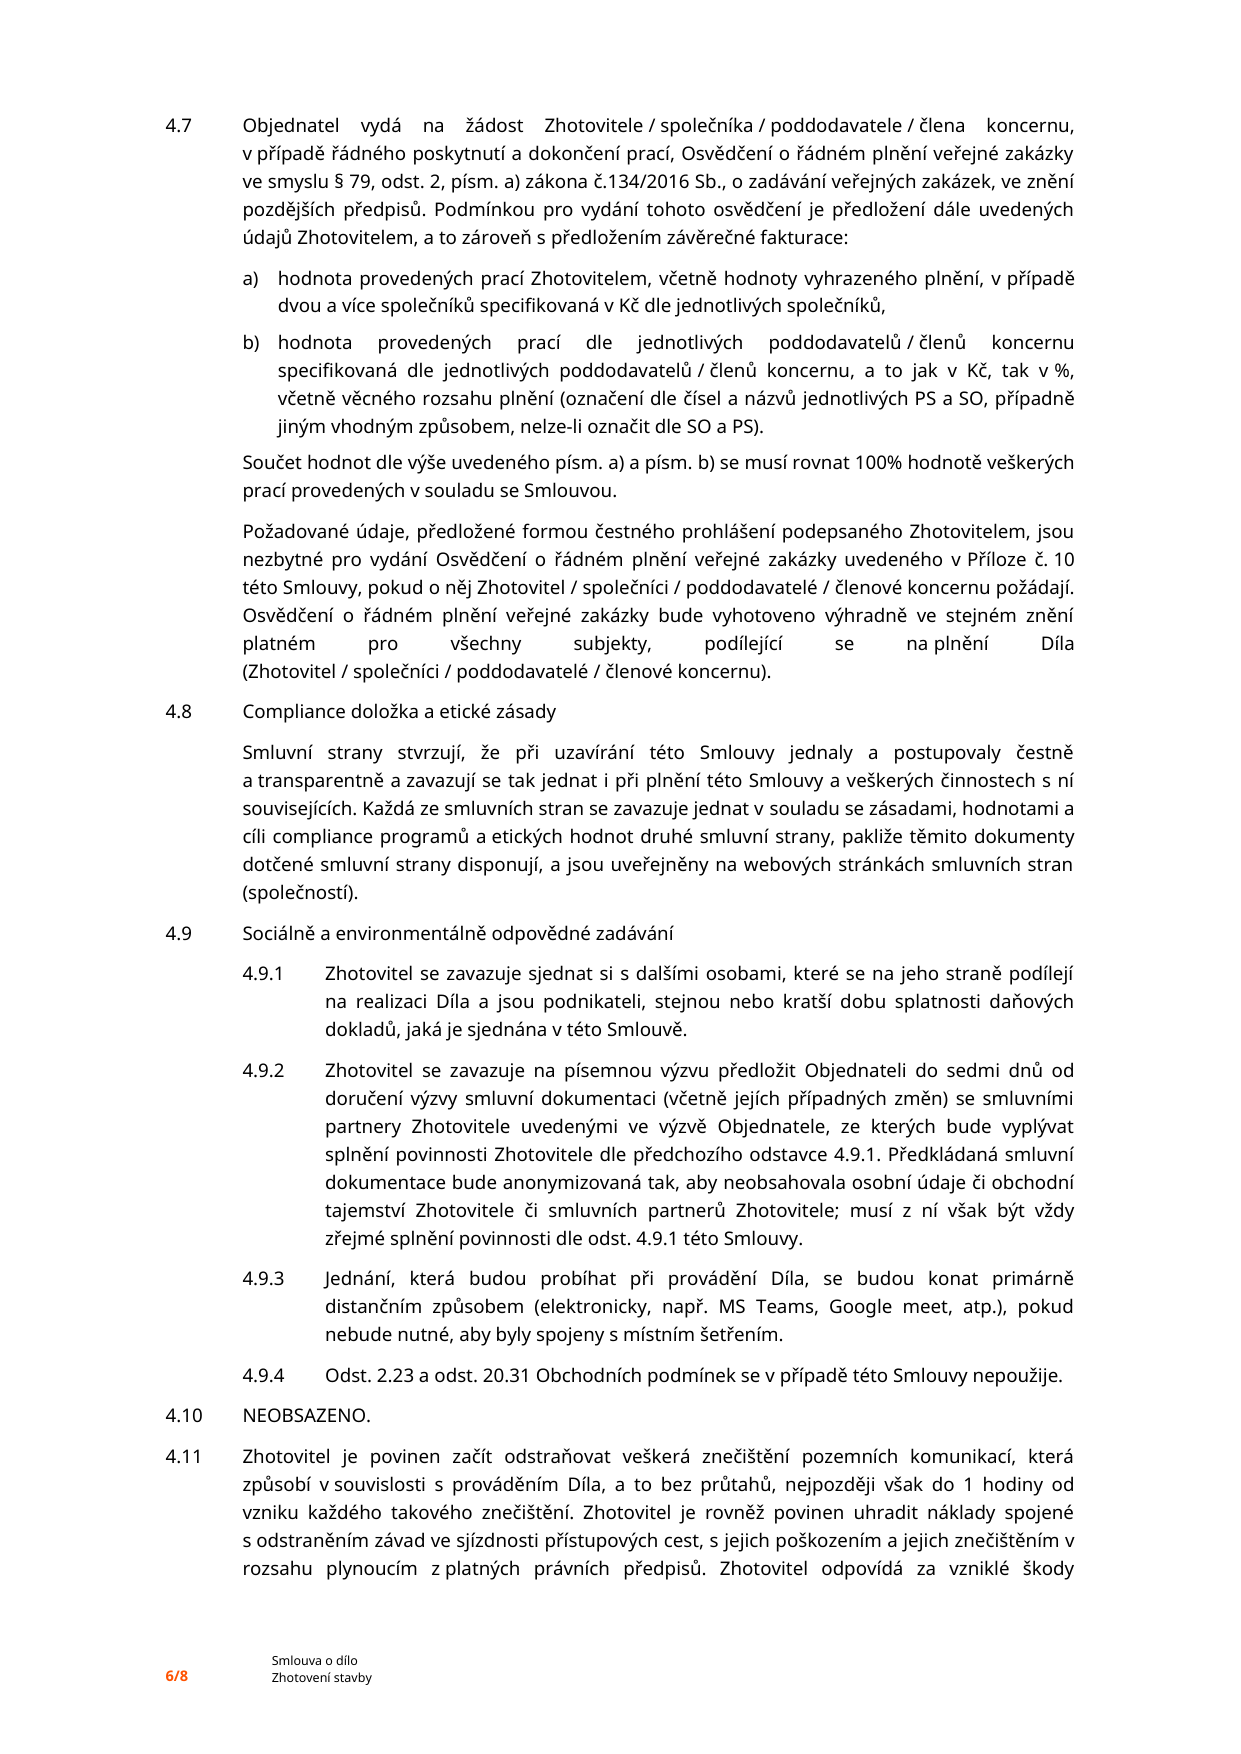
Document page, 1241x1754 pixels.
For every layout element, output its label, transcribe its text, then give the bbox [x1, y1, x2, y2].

text Zhotovitel se zavazuje sjednat si s dalšími osobami, které se na jeho straně podílejí na realizaci Díla a jsou podnikateli, stejnou nebo kratší dobu splatnosti daňových dokladů, jaká je sjednána v této Smlouvě. [242, 960, 1075, 1042]
text Compliance doložka a etické zásady [165, 699, 1075, 724]
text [165, 1443, 1075, 1581]
list hodnota provedených prací dle jednotlivých poddodavatelů / členů koncernu specifikovaná dle jednotlivých poddodavatelů / členů koncernu, a to jak v Kč, tak v %, včetně věcného rozsahu plnění (označení dle čísel a názvů jednotlivých PS a SO, případně jiným vhodným způsobem, nelze-li označit dle SO a PS). [242, 329, 1075, 439]
list Požadované údaje, předložené formou čestného prohlášení podepsaného Zhotovitelem, jsou nezbytné pro vydání Osvědčení o řádném plnění veřejné zakázky uvedeného v Příloze č. 10 této Smlouvy, pokud o něj Zhotovitel / společníci / poddodavatelé / členové koncernu požádají. Osvědčení o řádném plnění veřejné zakázky bude vyhotoveno výhradně ve stejném znění platném pro všechny subjekty, podílející se na plnění Díla (Zhotovitel / společníci / poddodavatelé / členové koncernu). [242, 518, 1075, 684]
list hodnota provedených prací Zhotovitelem, včetně hodnoty vyhrazeného plnění, v případě dvou a více společníků specifikovaná v Kč dle jednotlivých společníků, [242, 265, 1075, 318]
text NEOBSAZENO. [165, 1403, 1075, 1428]
text Zhotovitel se zavazuje na písemnou výzvu předložit Objednateli do sedmi dnů od doručení výzvy smluvní dokumentaci (včetně jejích případných změn) se smluvními partnery Zhotovitele uvedenými ve výzvě Objednatele, ze kterých bude vyplývat splnění povinnosti Zhotovitele dle předchozího odstavce 4.9.1. Předkládaná smluvní dokumentace bude anonymizovaná tak, aby neobsahovala osobní údaje či obchodní tajemství Zhotovitele či smluvních partnerů Zhotovitele; musí z ní však být vždy zřejmé splnění povinnosti dle odst. 4.9.1 této Smlouvy. [242, 1057, 1075, 1251]
list Smluvní strany stvrzují, že při uzavírání této Smlouvy jednaly a postupovaly čestně a transparentně a zavazují se tak jednat i při plnění této Smlouvy a veškerých činnostech s ní souvisejících. Každá ze smluvních stran se zavazuje jednat v souladu se zásadami, hodnotami a cíli compliance programů a etických hodnot druhé smluvní strany, pakliže těmito dokumenty dotčené smluvní strany disponují, a jsou uveřejněny na webových stránkách smluvních stran (společností). [242, 739, 1075, 905]
text Odst. 2.23 a odst. 20.31 Obchodních podmínek se v případě této Smlouvy nepoužije. [242, 1362, 1075, 1388]
text Jednání, která budou probíhat při provádění Díla, se budou konat primárně distančním způsobem (elektronicky, např. MS Teams, Google meet, atp.), pokud nebude nutné, aby byly spojeny s místním šetřením. [242, 1266, 1075, 1347]
text Objednatel vydá na žádost Zhotovitele / společníka / poddodavatele / člena koncernu, v případě řádného poskytnutí a dokončení prací, Osvědčení o řádném plnění veřejné zakázky ve smyslu § 79, odst. 2, písm. a) zákona č.134/2016 Sb., o zadávání veřejných zakázek, ve znění pozdějších předpisů. Podmínkou pro vydání tohoto osvědčení je předložení dále uvedených údajů Zhotovitelem, a to zároveň s předložením závěrečné fakturace: [165, 112, 1075, 250]
text Sociálně a environmentálně odpovědné zadávání [165, 920, 1075, 945]
list Součet hodnot dle výše uvedeného písm. a) a písm. b) se musí rovnat 100% hodnotě veškerých prací provedených v souladu se Smlouvou. [242, 449, 1075, 503]
